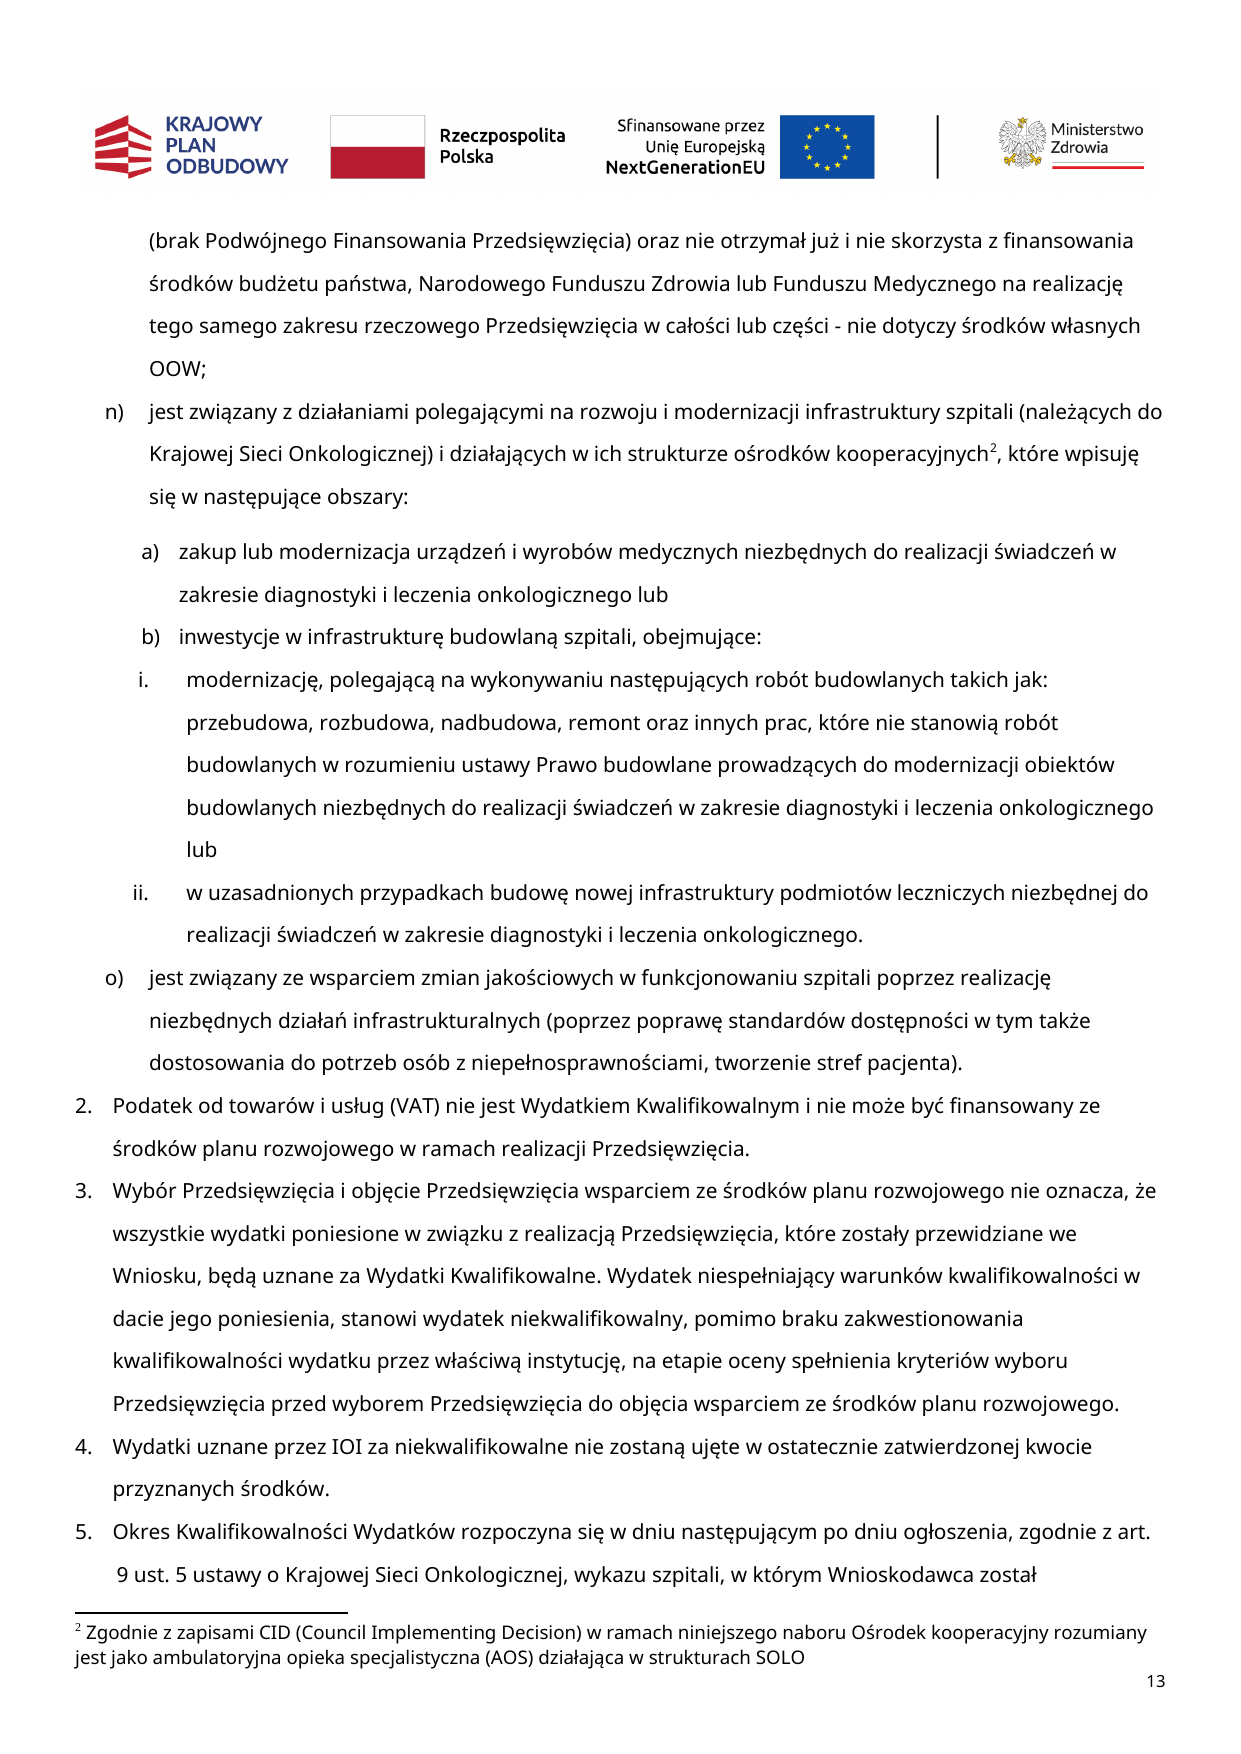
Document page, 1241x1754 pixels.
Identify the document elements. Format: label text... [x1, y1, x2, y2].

list zakup lub modernizacja urządzeń i wyrobów medycznych niezbędnych do realizacji świadczeń w zakresie diagnostyki i leczenia onkologicznego lub [141, 537, 1165, 608]
list Wybór Przedsięwzięcia i objęcie Przedsięwzięcia wsparciem ze środków planu rozwojowego nie oznacza, że wszystkie wydatki poniesione w związku z realizacją Przedsięwzięcia, które zostały przewidziane we Wniosku, będą uznane za Wydatki Kwalifikowalne. Wydatek niespełniający warunków kwalifikowalności w dacie jego poniesienia, stanowi wydatek niekwalifikowalny, pomimo braku zakwestionowania kwalifikowalności wydatku przez właściwą instytucję, na etapie oceny spełnienia kryteriów wyboru Przedsięwzięcia przed wyborem Przedsięwzięcia do objęcia wsparciem ze środków planu rozwojowego. [75, 1176, 1165, 1418]
list modernizację, polegającą na wykonywaniu następujących robót budowlanych takich jak: przebudowa, rozbudowa, nadbudowa, remont oraz innych prac, które nie stanowią robót budowlanych w rozumieniu ustawy Prawo budowlane prowadzących do modernizacji obiektów budowlanych niezbędnych do realizacji świadczeń w zakresie diagnostyki i leczenia onkologicznego lub [149, 665, 1165, 864]
list w uzasadnionych przypadkach budowę nowej infrastruktury podmiotów leczniczych niezbędnej do realizacji świadczeń w zakresie diagnostyki i leczenia onkologicznego. [149, 878, 1165, 949]
list jest związany ze wsparciem zmian jakościowych w funkcjonowaniu szpitali poprzez realizację niezbędnych działań infrastrukturalnych (poprzez poprawę standardów dostępności w tym także dostosowania do potrzeb osób z niepełnosprawnościami, tworzenie stref pacjenta). [104, 963, 1165, 1077]
list Podatek od towarów i usług (VAT) nie jest Wydatkiem Kwalifikowalnym i nie może być finansowany ze środków planu rozwojowego w ramach realizacji Przedsięwzięcia. [75, 1091, 1165, 1162]
picture [75, 88, 1166, 198]
list jest związany z działaniami polegającymi na rozwoju i modernizacji infrastruktury szpitali (należących do Krajowej Sieci Onkologicznej) i działających w ich strukturze ośrodków kooperacyjnych, które wpisuję się w następujące obszary: [104, 397, 1165, 511]
list Wydatki uznane przez IOI za niekwalifikowalne nie zostaną ujęte w ostatecznie zatwierdzonej kwocie przyznanych środków. [75, 1432, 1165, 1503]
list inwestycje w infrastrukturę budowlaną szpitali, obejmujące: [141, 622, 1165, 651]
